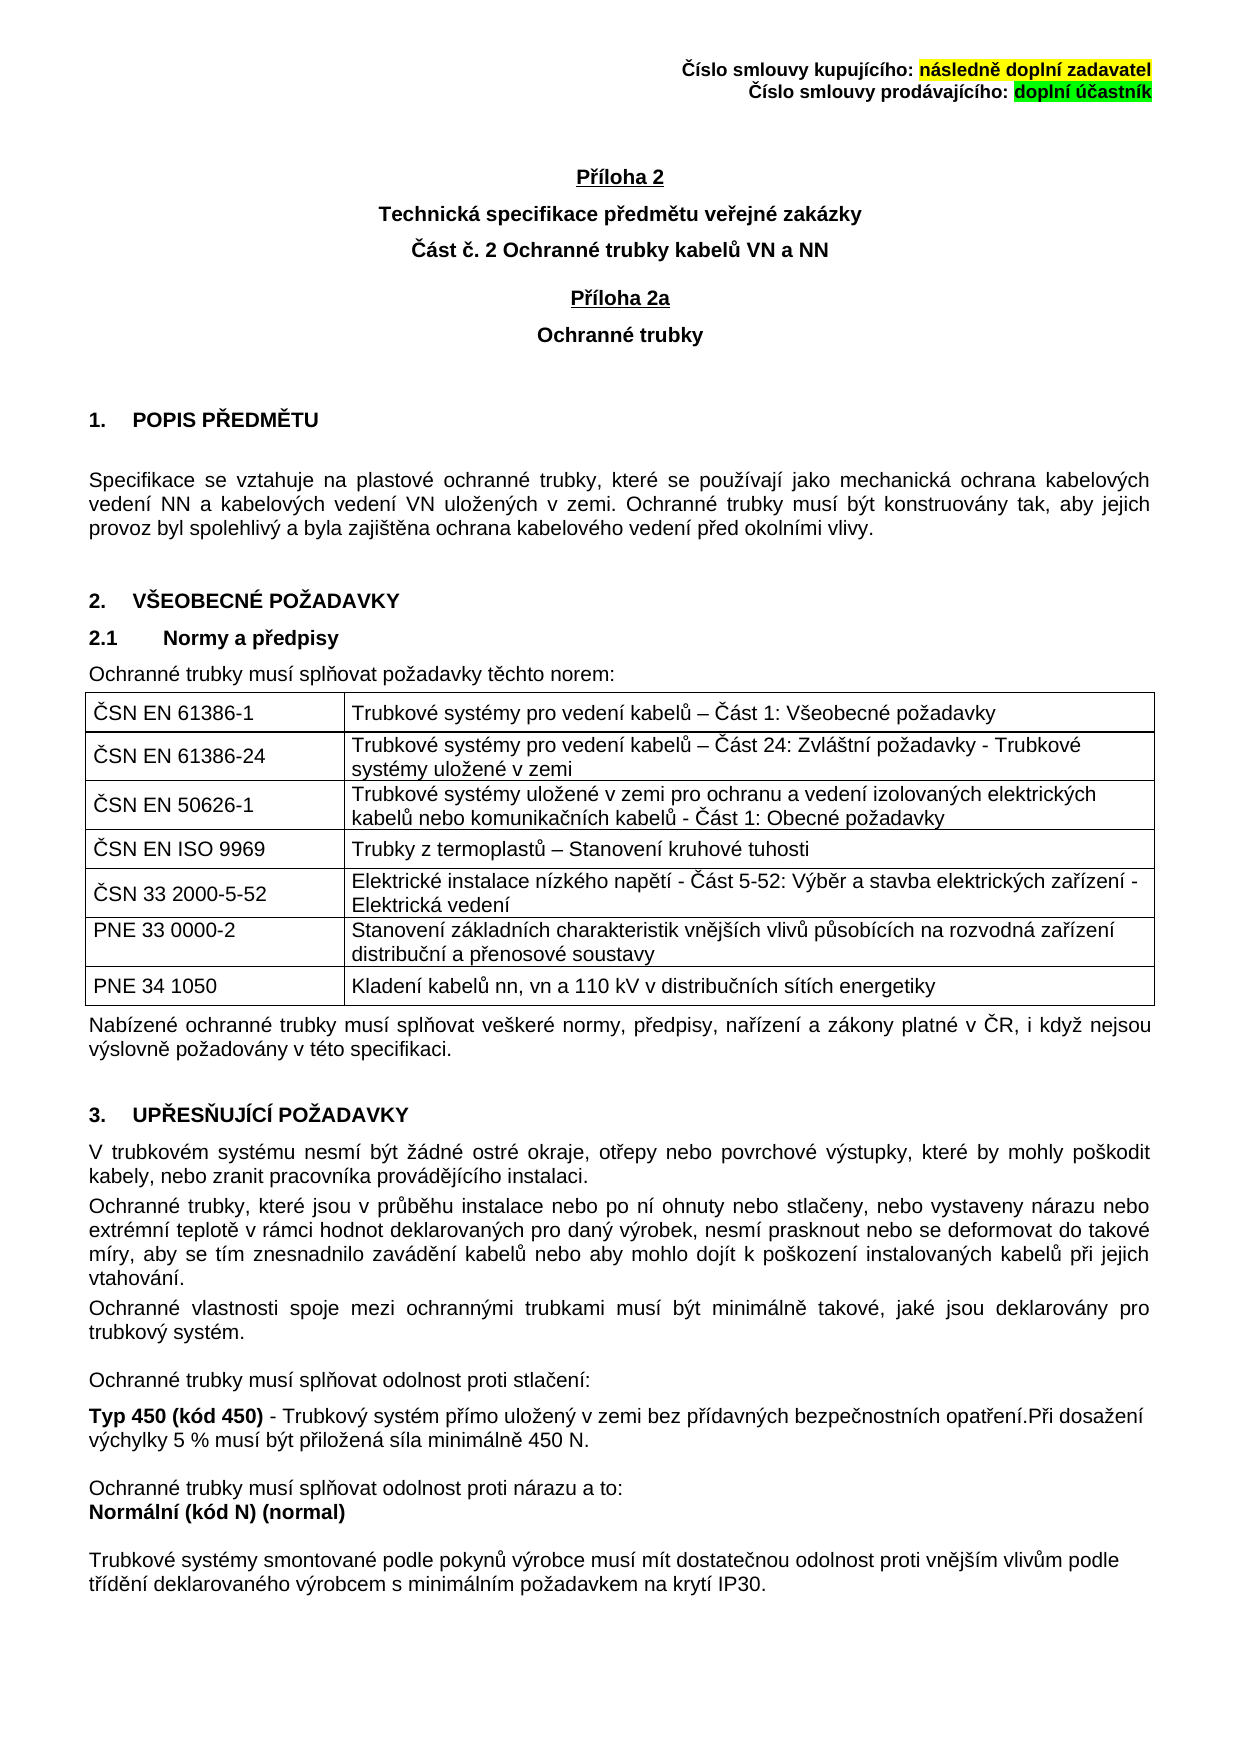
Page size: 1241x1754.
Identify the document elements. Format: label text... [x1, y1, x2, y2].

table_cell Trubky z termoplastů – Stanovení kruhové tuhosti [345, 830, 1154, 868]
table_cell ČSN 33 2000-5-52 [86, 869, 344, 917]
list Popis předmětu [89, 408, 1152, 432]
table_header ČSN EN 61386-1 [86, 693, 344, 731]
table_cell ČSN EN 50626-1 [86, 781, 344, 829]
text Trubkové systémy smontované podle pokynů výrobce musí mít dostatečnou odolnost proti vnějším vlivům podle třídění deklarovaného výrobcem s minimálním požadavkem na krytí IP30. [89, 1548, 1152, 1596]
text Ochranné trubky musí splňovat odolnost proti stlačení: [89, 1368, 1152, 1392]
table_cell Elektrické instalace nízkého napětí - Část 5-52: Výběr a stavba elektrických zařízení - Elektrická vedení [345, 869, 1154, 917]
table_cell PNE 33 0000-2 [86, 918, 344, 966]
text Nabízené ochranné trubky musí splňovat veškeré normy, předpisy, nařízení a zákony platné v ČR, i když nejsou výslovně požadovány v této specifikaci. [89, 1013, 1152, 1061]
table_header Trubkové systémy pro vedení kabelů – Část 1: Všeobecné požadavky [345, 693, 1154, 731]
text Typ 450 (kód 450) - Trubkový systém přímo uložený v zemi bez přídavných bezpečnostních opatření.Při dosažení výchylky 5 % musí být přiložená síla minimálně 450 N. [89, 1404, 1152, 1452]
table_cell Trubkové systémy pro vedení kabelů – Část 24: Zvláštní požadavky - Trubkové systémy uložené v zemi [345, 733, 1154, 780]
text Normální (kód N) (normal) [89, 1500, 1152, 1524]
text Příloha 2a [89, 286, 1152, 310]
text Příloha 2 [89, 165, 1152, 189]
table_cell ČSN EN ISO 9969 [86, 830, 344, 868]
text Ochranné trubky [89, 322, 1152, 346]
list Upřesňující požadavky [89, 1103, 1152, 1127]
list Normy a předpisy [89, 626, 1152, 649]
text Specifikace se vztahuje na plastové ochranné trubky, které se používají jako mechanická ochrana kabelových vedení NN a kabelových vedení VN uložených v zemi. Ochranné trubky musí být konstruovány tak, aby jejich provoz byl spolehlivý a byla zajištěna ochrana kabelového vedení před okolními vlivy. [89, 468, 1152, 540]
text Technická specifikace předmětu veřejné zakázky [89, 202, 1152, 226]
table_cell Kladení kabelů nn, vn a 110 kV v distribučních sítích energetiky [345, 967, 1154, 1005]
table_cell Trubkové systémy uložené v zemi pro ochranu a vedení izolovaných elektrických kabelů nebo komunikačních kabelů - Část 1: Obecné požadavky [345, 781, 1154, 829]
text Část č. 2 Ochranné trubky kabelů VN a NN [89, 238, 1152, 262]
text V trubkovém systému nesmí být žádné ostré okraje, otřepy nebo povrchové výstupky, které by mohly poškodit kabely, nebo zranit pracovníka provádějícího instalaci. [89, 1140, 1152, 1188]
table_cell Stanovení základních charakteristik vnějších vlivů působících na rozvodná zařízení distribuční a přenosové soustavy [345, 918, 1154, 966]
text Ochranné trubky, které jsou v průběhu instalace nebo po ní ohnuty nebo stlačeny, nebo vystaveny nárazu nebo extrémní teplotě v rámci hodnot deklarovaných pro daný výrobek, nesmí prasknout nebo se deformovat do takové míry, aby se tím znesnadnilo zavádění kabelů nebo aby mohlo dojít k poškození instalovaných kabelů při jejich vtahování. [89, 1194, 1152, 1290]
table_cell ČSN EN 61386-24 [86, 733, 344, 780]
text Ochranné vlastnosti spoje mezi ochrannými trubkami musí být minimálně takové, jaké jsou deklarovány pro trubkový systém. [89, 1296, 1152, 1344]
list Všeobecné požadavky [89, 589, 1152, 613]
table_cell PNE 34 1050 [86, 967, 344, 1005]
text Ochranné trubky musí splňovat odolnost proti nárazu a to: [89, 1476, 1152, 1500]
text Ochranné trubky musí splňovat požadavky těchto norem: [89, 662, 1152, 686]
